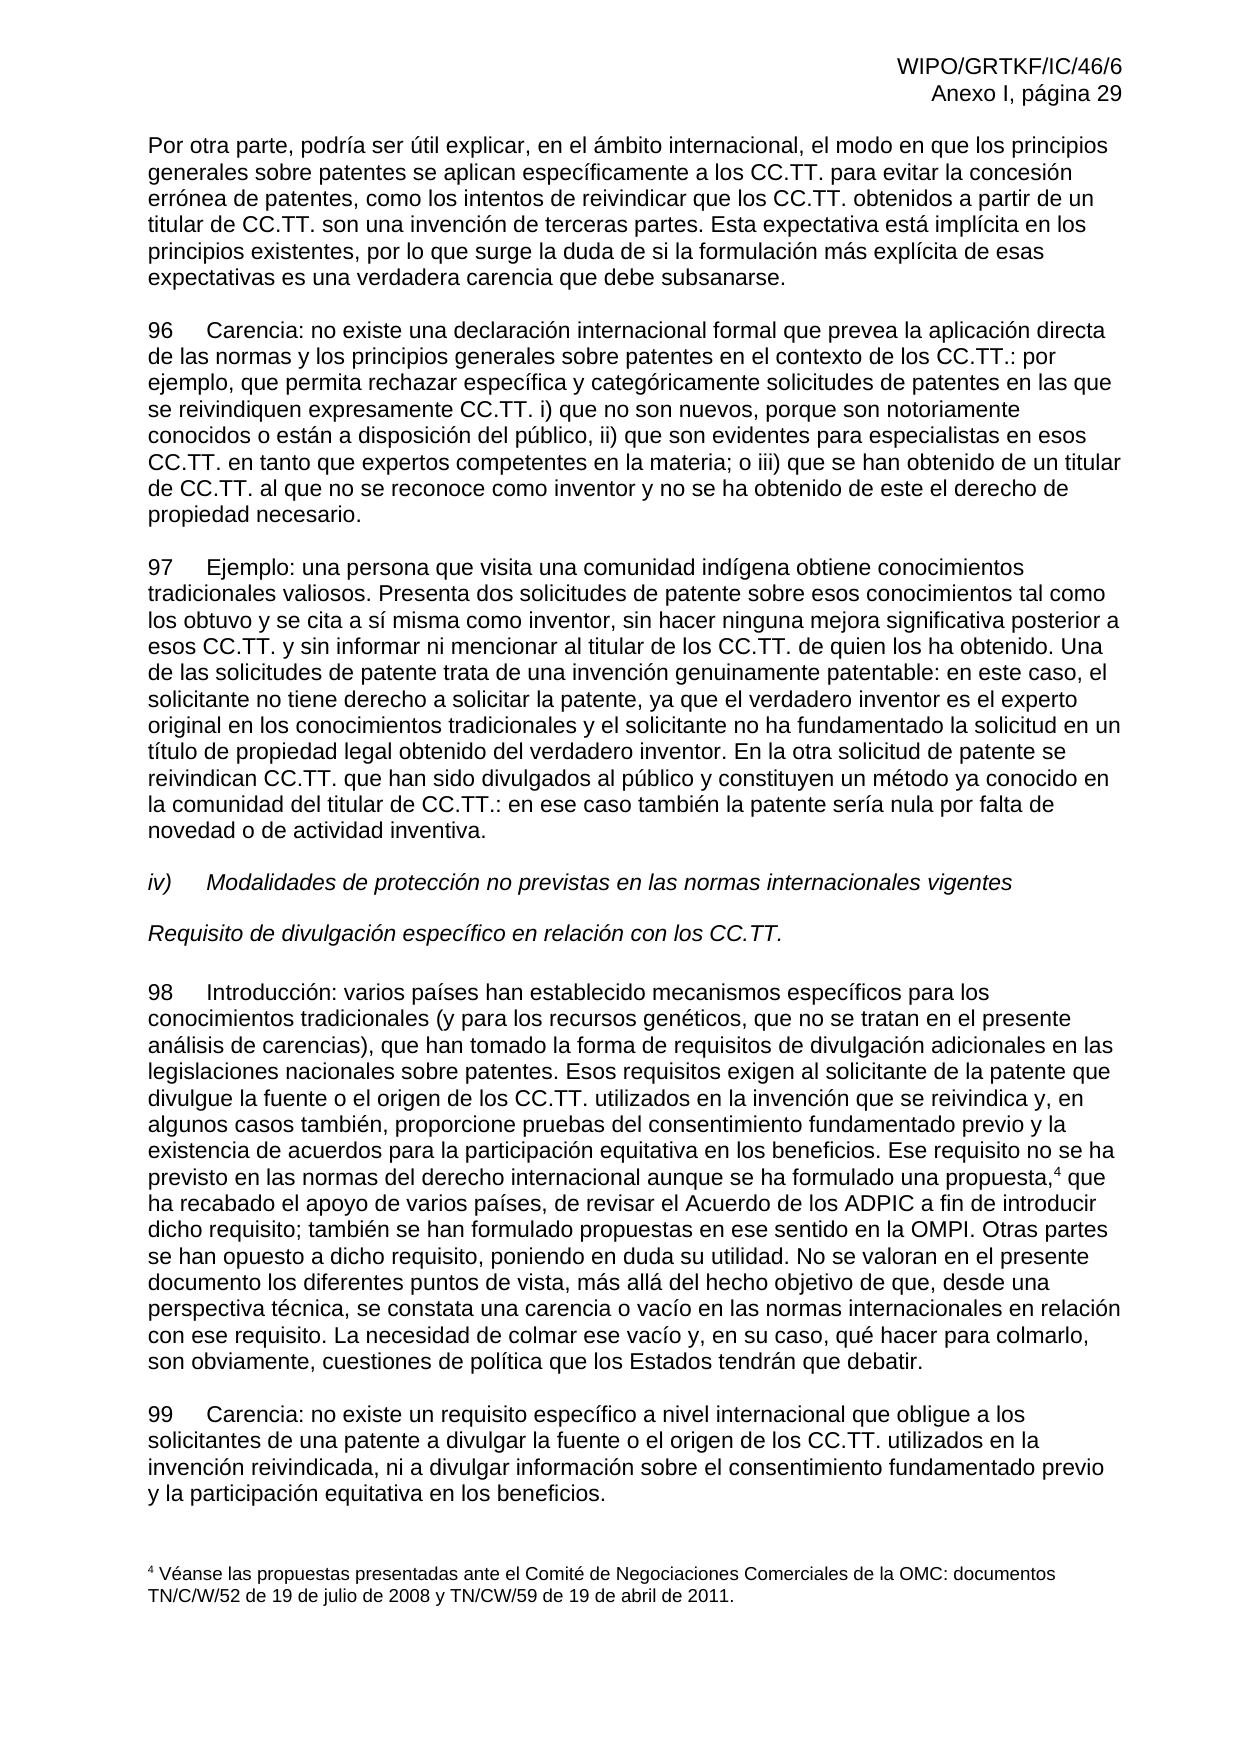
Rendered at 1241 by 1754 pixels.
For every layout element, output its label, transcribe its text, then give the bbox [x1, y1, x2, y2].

text Carencia: no existe un requisito específico a nivel internacional que obligue a los solicitantes de una patente a divulgar la fuente o el origen de los CC.TT. utilizados en la invención reivindicada, ni a divulgar información sobre el consentimiento fundamentado previo y la participación equitativa en los beneficios. [148, 1401, 1122, 1506]
text Carencia: no existe una declaración internacional formal que prevea la aplicación directa de las normas y los principios generales sobre patentes en el contexto de los CC.TT.: por ejemplo, que permita rechazar específica y categóricamente solicitudes de patentes en las que se reivindiquen expresamente CC.TT. i) que no son nuevos, porque son notoriamente conocidos o están a disposición del público, ii) que son evidentes para especialistas en esos CC.TT. en tanto que expertos competentes en la materia; o iii) que se han obtenido de un titular de CC.TT. al que no se reconoce como inventor y no se ha obtenido de este el derecho de propiedad necesario. [148, 317, 1122, 527]
text Introducción: varios países han establecido mecanismos específicos para los conocimientos tradicionales (y para los recursos genéticos, que no se tratan en el presente análisis de carencias), que han tomado la forma de requisitos de divulgación adicionales en las legislaciones nacionales sobre patentes. Esos requisitos exigen al solicitante de la patente que divulgue la fuente o el origen de los CC.TT. utilizados en la invención que se reivindica y, en algunos casos también, proporcione pruebas del consentimiento fundamentado previo y la existencia de acuerdos para la participación equitativa en los beneficios. Ese requisito no se ha previsto en las normas del derecho internacional aunque se ha formulado una propuesta, que ha recabado el apoyo de varios países, de revisar el Acuerdo de los ADPIC a fin de introducir dicho requisito; también se han formulado propuestas en ese sentido en la OMPI. Otras partes se han opuesto a dicho requisito, poniendo en duda su utilidad. No se valoran en el presente documento los diferentes puntos de vista, más allá del hecho objetivo de que, desde una perspectiva técnica, se constata una carencia o vacío en las normas internacionales en relación con ese requisito. La necesidad de colmar ese vacío y, en su caso, qué hacer para colmarlo, son obviamente, cuestiones de política que los Estados tendrán que debatir. [148, 979, 1122, 1374]
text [148, 132, 1122, 290]
subtitle iv) Modalidades de protección no previstas en las normas internacionales vigentes [148, 869, 1122, 895]
subtitle Requisito de divulgación específico en relación con los CC.TT. [148, 920, 1122, 946]
text Ejemplo: una persona que visita una comunidad indígena obtiene conocimientos tradicionales valiosos. Presenta dos solicitudes de patente sobre esos conocimientos tal como los obtuvo y se cita a sí misma como inventor, sin hacer ninguna mejora significativa posterior a esos CC.TT. y sin informar ni mencionar al titular de los CC.TT. de quien los ha obtenido. Una de las solicitudes de patente trata de una invención genuinamente patentable: en este caso, el solicitante no tiene derecho a solicitar la patente, ya que el verdadero inventor es el experto original en los conocimientos tradicionales y el solicitante no ha fundamentado la solicitud en un título de propiedad legal obtenido del verdadero inventor. En la otra solicitud de patente se reivindican CC.TT. que han sido divulgados al público y constituyen un método ya conocido en la comunidad del titular de CC.TT.: en ese caso también la patente sería nula por falta de novedad o de actividad inventiva. [148, 554, 1122, 844]
